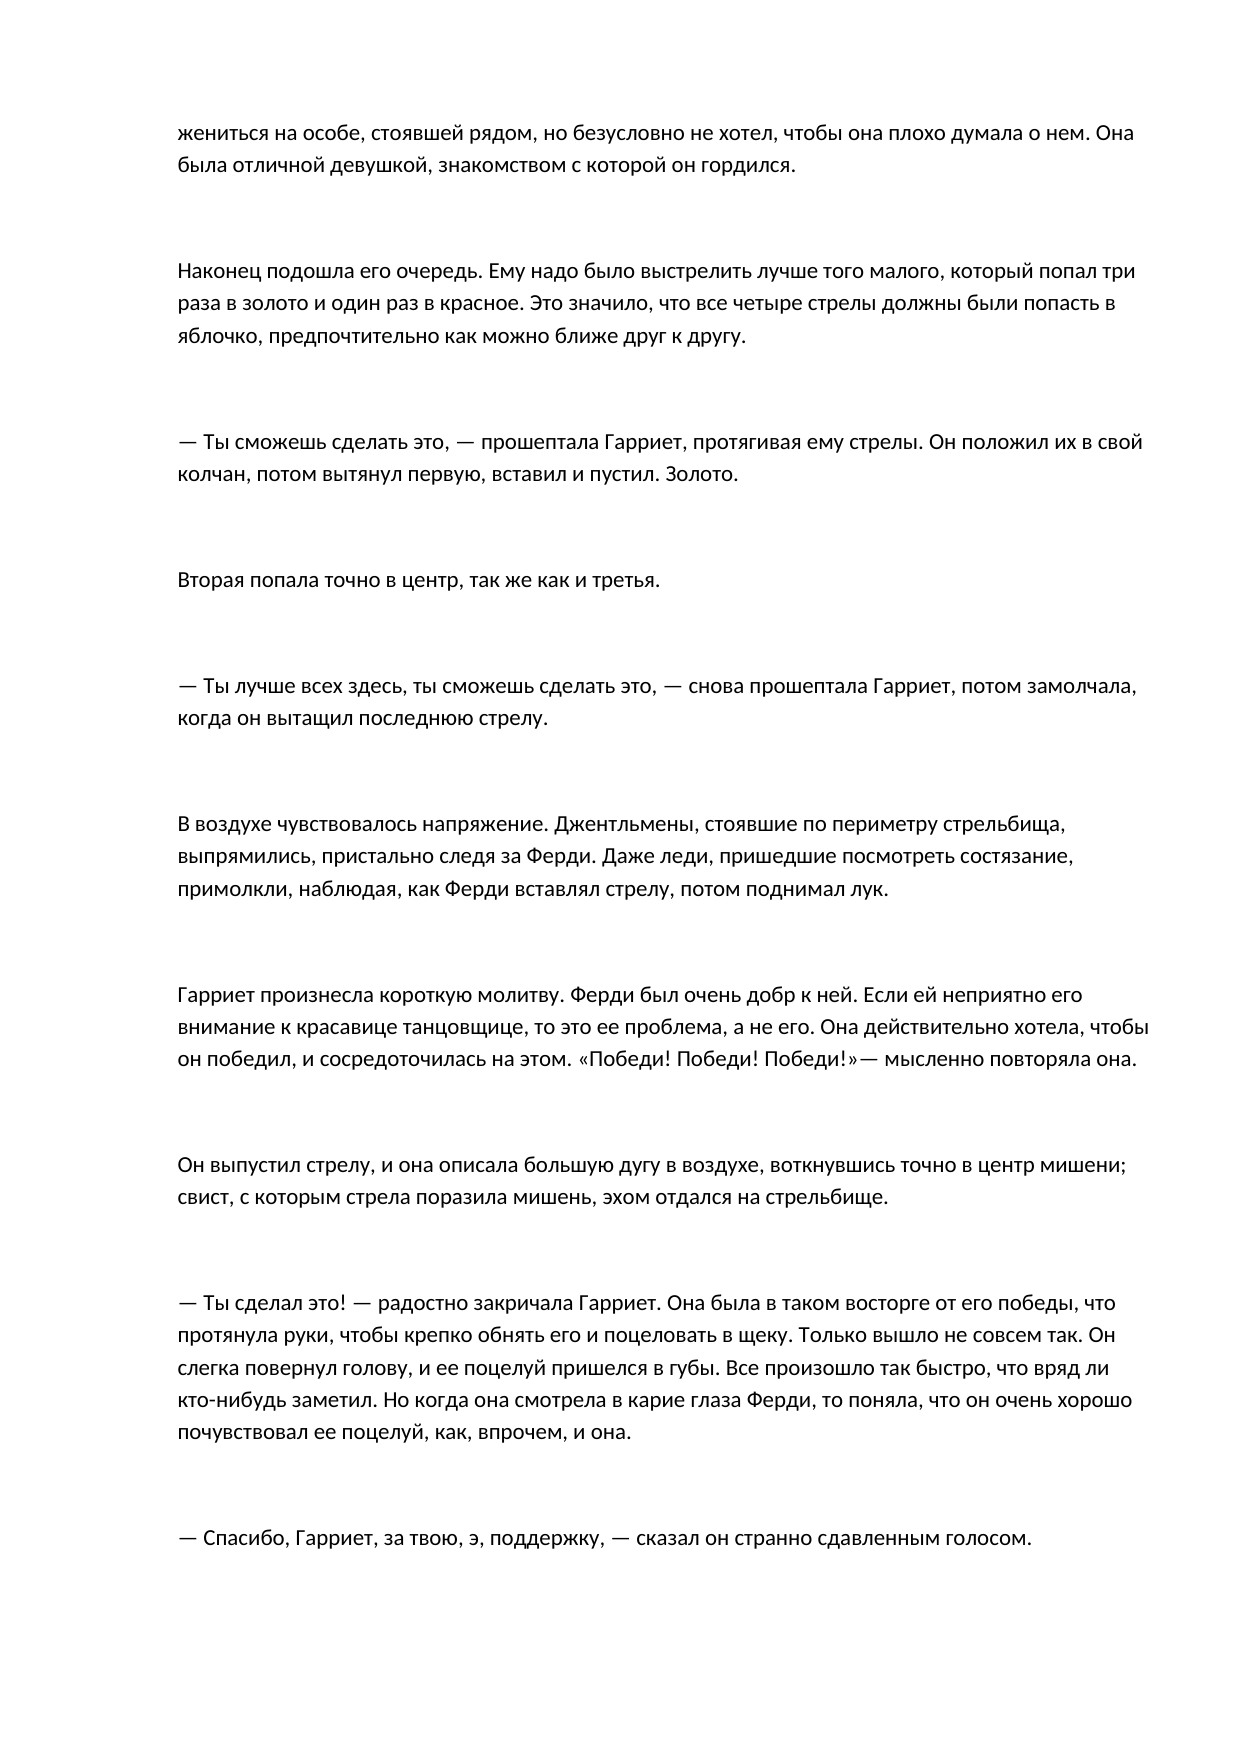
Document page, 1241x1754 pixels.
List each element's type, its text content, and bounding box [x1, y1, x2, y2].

text В воздухе чувствовалось напряжение. Джентльмены, стоявшие по периметру стрельбища, выпрямились, пристально следя за Ферди. Даже леди, пришедшие посмотреть состязание, примолкли, наблюдая, как Ферди вставлял стрелу, потом поднимал лук. [177, 809, 1152, 902]
text — Ты сможешь сделать это, — прошептала Гарриет, протягивая ему стрелы. Он положил их в свой колчан, потом вытянул первую, вставил и пустил. Золото. [177, 427, 1152, 487]
text Гарриет произнесла короткую молитву. Ферди был очень добр к ней. Если ей неприятно его внимание к красавице танцовщице, то это ее проблема, а не его. Она действительно хотела, чтобы он победил, и сосредоточилась на этом. «Победи! Победи! Победи!»— мысленно повторяла она. [177, 980, 1152, 1072]
text Вторая попала точно в центр, так же как и третья. [177, 565, 1152, 593]
text — Ты лучше всех здесь, ты сможешь сделать это, — снова прошептала Гарриет, потом замолчала, когда он вытащил последнюю стрелу. [177, 671, 1152, 731]
text — Ты сделал это! — радостно закричала Гарриет. Она была в таком восторге от его победы, что протянула руки, чтобы крепко обнять его и поцеловать в щеку. Только вышло не совсем так. Он слегка повернул голову, и ее поцелуй пришелся в губы. Все произошло так быстро, что вряд ли кто-нибудь заметил. Но когда она смотрела в карие глаза Ферди, то поняла, что он очень хорошо почувствовал ее поцелуй, как, впрочем, и она. [177, 1288, 1152, 1445]
text Он выпустил стрелу, и она описала большую дугу в воздухе, воткнувшись точно в центр мишени; свист, с которым стрела поразила мишень, эхом отдался на стрельбище. [177, 1150, 1152, 1210]
text Наконец подошла его очередь. Ему надо было выстрелить лучше того малого, который попал три раза в золото и один раз в красное. Это значило, что все четыре стрелы должны были попасть в яблочко, предпочтительно как можно ближе друг к другу. [177, 256, 1152, 349]
text — Спасибо, Гарриет, за твою, э, поддержку, — сказал он странно сдавленным голосом. [177, 1523, 1152, 1551]
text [177, 118, 1152, 178]
